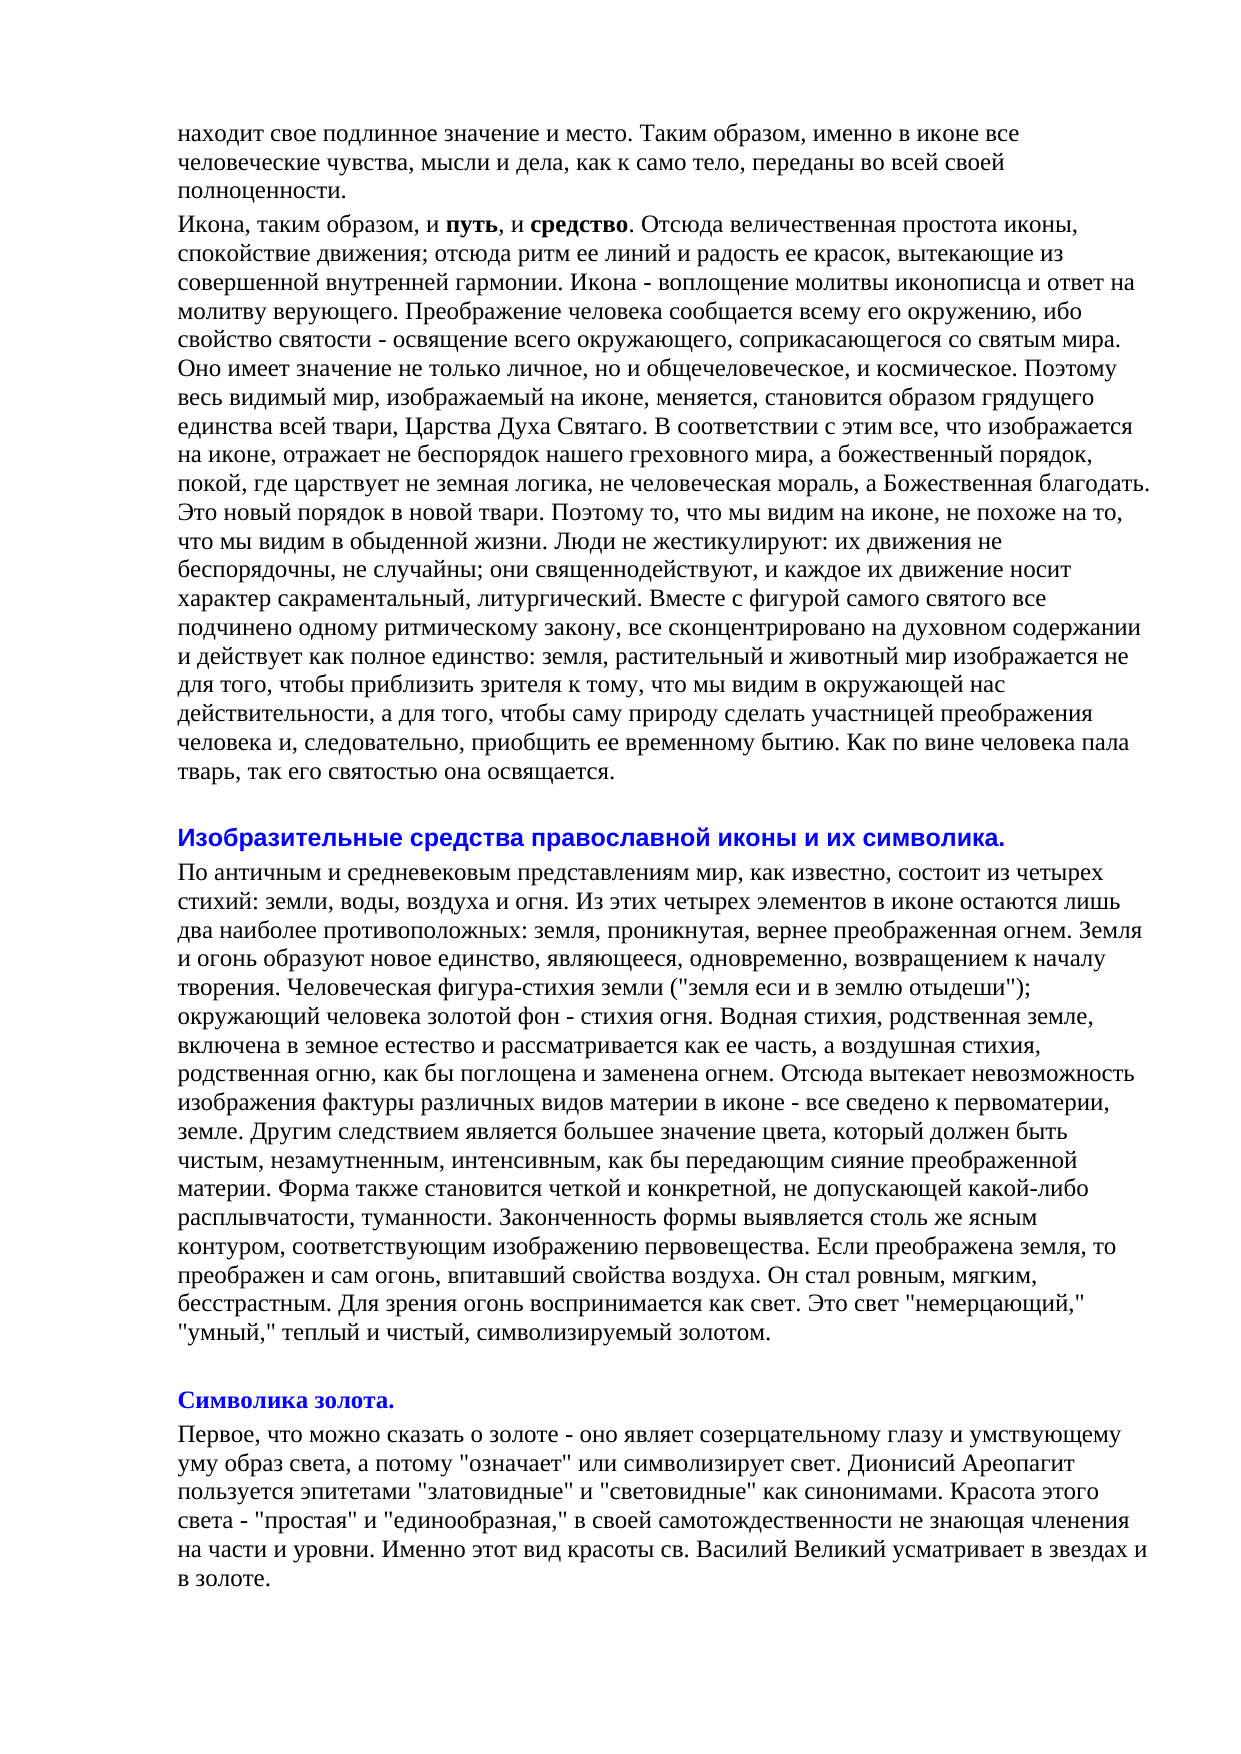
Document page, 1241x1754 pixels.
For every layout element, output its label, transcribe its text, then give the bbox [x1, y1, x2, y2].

text По античным и средневековым представлениям мир, как известно, состоит из четырех стихий: земли, воды, воздуха и огня. Из этих четырех элементов в иконе остаются лишь два наиболее противоположных: земля, проникнутая, вернее преображенная огнем. Земля и огонь образуют новое единство, являющееся, одновременно, возвращением к началу творения. Человеческая фигура-стихия земли ("земля еси и в землю отыдеши"); окружающий человека золотой фон - стихия огня. Водная стихия, родственная земле, включена в земное естество и рассматривается как ее часть, а воздушная стихия, родственная огню, как бы поглощена и заменена огнем. Отсюда вытекает невозможность изображения фактуры различных видов материи в иконе - все сведено к первоматерии, земле. Другим следствием является большее значение цвета, который должен быть чистым, незамутненным, интенсивным, как бы передающим сияние преображенной материи. Форма также становится четкой и конкретной, не допускающей какой-либо расплывчатости, туманности. Законченность формы выявляется столь же ясным контуром, соответствующим изображению первовещества. Если преображена земля, то преображен и сам огонь, впитавший свойства воздуха. Он стал ровным, мягким, бесстрастным. Для зрения огонь воспринимается как свет. Это свет "немерцающий," "умный," теплый и чистый, символизируемый золотом. [177, 857, 1152, 1346]
text Первое, что можно сказать о золоте - оно являет созерцательному глазу и умствующему уму образ света, а потому "означает" или символизирует свет. Дионисий Ареопагит пользуется эпитетами "златовидные" и "световидные" как синонимами. Красота этого света - "простая" и "единообразная," в своей самотождественности не знающая членения на части и уровни. Именно этот вид красоты св. Василий Великий усматривает в звездах и в золоте. [177, 1419, 1152, 1591]
text Икона, таким образом, и путь, и средство. Отсюда величественная простота иконы, спокойствие движения; отсюда ритм ее линий и радость ее красок, вытекающие из совершенной внутренней гармонии. Икона - воплощение молитвы иконописца и ответ на молитву верующего. Преображение человека сообщается всему его окружению, ибо свойство святости - освящение всего окружающего, соприкасающегося со святым мира. Оно имеет значение не только личное, но и общечеловеческое, и космическое. Поэтому весь видимый мир, изображаемый на иконе, меняется, становится образом грядущего единства всей твари, Царства Духа Святаго. В соответствии с этим все, что изображается на иконе, отражает не беспорядок нашего греховного мира, а божественный порядок, покой, где царствует не земная логика, не человеческая мораль, а Божественная благодать. Это новый порядок в новой твари. Поэтому то, что мы видим на иконе, не похоже на то, что мы видим в обыденной жизни. Люди не жестикулируют: их движения не беспорядочны, не случайны; они священнодействуют, и каждое их движение носит характер сакраментальный, литургический. Вместе с фигурой самого святого все подчинено одному ритмическому закону, все сконцентрировано на духовном содержании и действует как полное единство: земля, растительный и животный мир изображается не для того, чтобы приблизить зрителя к тому, что мы видим в окружающей нас действительности, а для того, чтобы саму природу сделать участницей преображения человека и, следовательно, приобщить ее временному бытию. Как по вине человека пала тварь, так его святостью она освящается. [177, 209, 1152, 784]
text Изобразительные средства православной иконы и их символика. [177, 823, 1152, 852]
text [177, 118, 1152, 204]
text Символика золота. [177, 1385, 1152, 1414]
